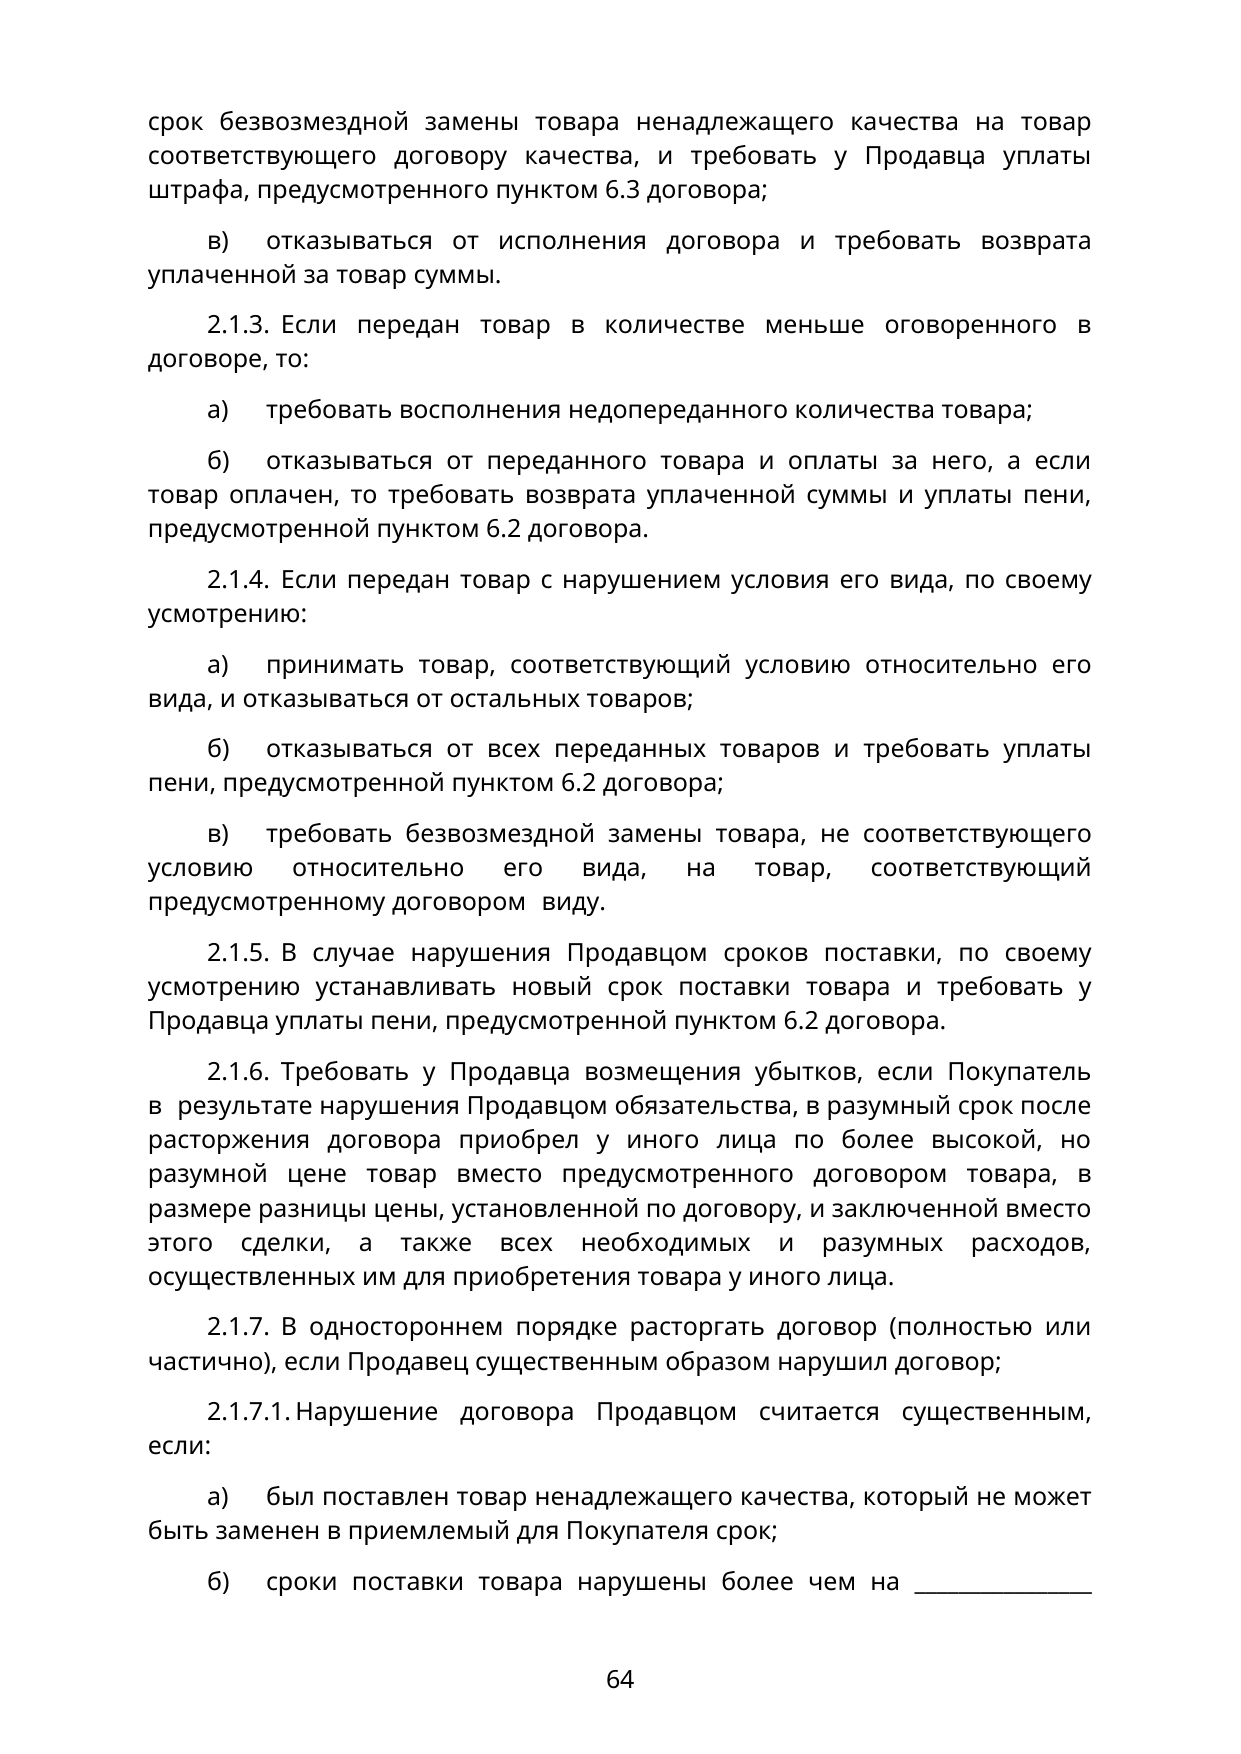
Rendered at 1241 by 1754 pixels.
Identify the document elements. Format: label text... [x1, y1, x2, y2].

text а) был поставлен товар ненадлежащего качества, который не может быть заменен в приемлемый для Покупателя срок; [148, 1479, 1092, 1547]
text б) отказываться от всех переданных товаров и требовать уплаты пени, предусмотренной пунктом 6.2 договора; [148, 731, 1092, 799]
text 2.1.4. Если передан товар с нарушением условия его вида, по своему усмотрению: [148, 561, 1092, 629]
text а) требовать восполнения недопереданного количества товара; [148, 392, 1092, 426]
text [148, 103, 1092, 206]
text в) требовать безвозмездной замены товара, не соответствующего условию относительно его вида, на товар, соответствующий предусмотренному договором виду. [148, 816, 1092, 918]
text в) отказываться от исполнения договора и требовать возврата уплаченной за товар суммы. [148, 222, 1092, 290]
text 2.1.6. Требовать у Продавца возмещения убытков, если Покупатель в результате нарушения Продавцом обязательства, в разумный срок после расторжения договора приобрел у иного лица по более высокой, но разумной цене товар вместо предусмотренного договором товара, в размере разницы цены, установленной по договору, и заключенной вместо этого сделки, а также всех необходимых и разумных расходов, осуществленных им для приобретения товара у иного лица. [148, 1054, 1092, 1292]
text 2.1.5. В случае нарушения Продавцом сроков поставки, по своему усмотрению устанавливать новый срок поставки товара и требовать у Продавца уплаты пени, предусмотренной пунктом 6.2 договора. [148, 935, 1092, 1037]
text а) принимать товар, соответствующий условию относительно его вида, и отказываться от остальных товаров; [148, 646, 1092, 714]
text б) отказываться от переданного товара и оплаты за него, а если товар оплачен, то требовать возврата уплаченной суммы и уплаты пени, предусмотренной пунктом 6.2 договора. [148, 443, 1092, 545]
text 2.1.7.1. Нарушение договора Продавцом считается существенным, если: [148, 1394, 1092, 1462]
text 2.1.7. В одностороннем порядке расторгать договор (полностью или частично), если Продавец существенным образом нарушил договор; [148, 1309, 1092, 1377]
text 2.1.3. Если передан товар в количестве меньше оговоренного в договоре, то: [148, 307, 1092, 375]
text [148, 1563, 1092, 1597]
